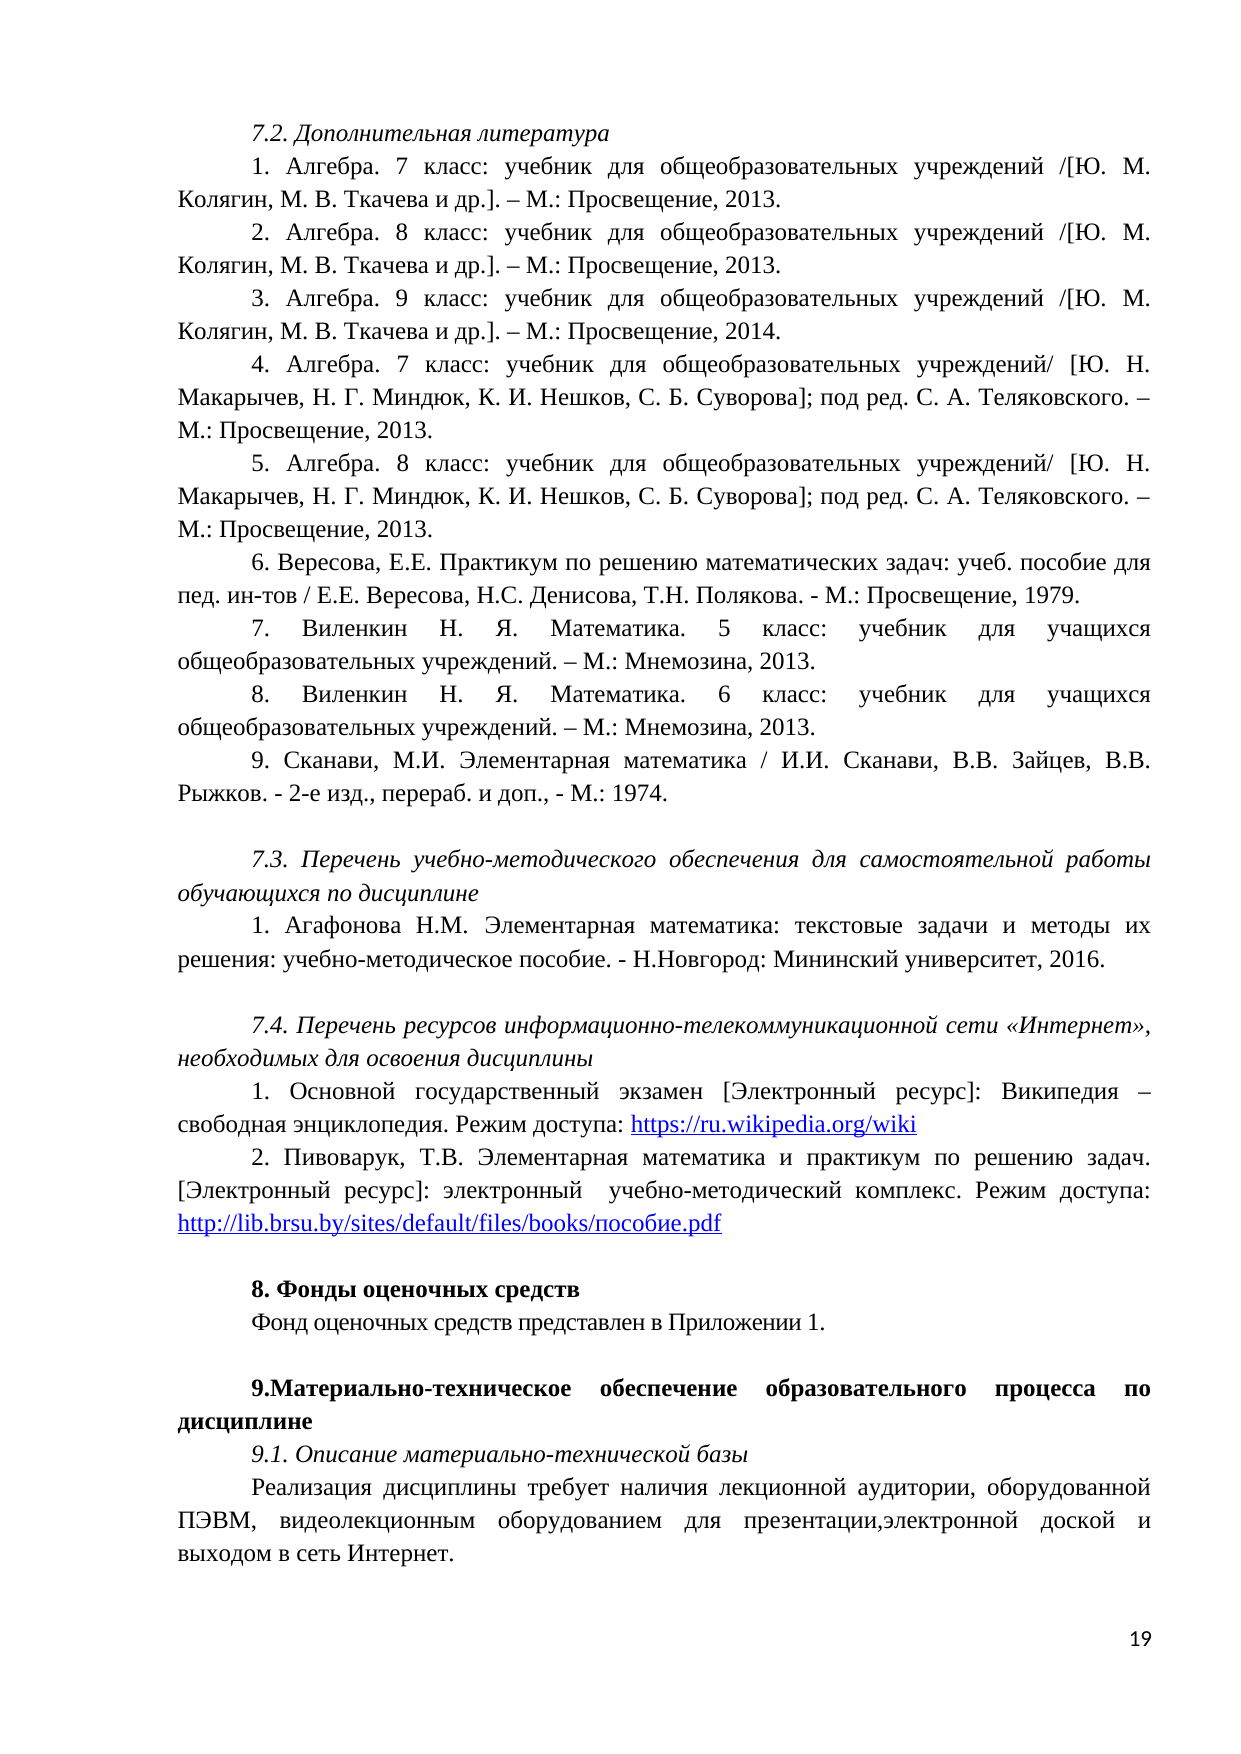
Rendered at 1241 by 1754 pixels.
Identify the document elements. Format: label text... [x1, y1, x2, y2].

text 9. Сканави, М.И. Элементарная математика / И.И. Сканави, В.В. Зайцев, В.В. Рыжков. - 2-е изд., перераб. и доп., - М.: 1974. [177, 746, 1152, 807]
text Фонд оценочных средств представлен в Приложении 1. [177, 1307, 1152, 1336]
text 1. Основной государственный экзамен [Электронный ресурс]: Википедия – свободная энциклопедия. Режим доступа: https://ru.wikipedia.org/wiki [177, 1076, 1152, 1137]
text 9.1. Описание материально-технической базы [177, 1439, 1152, 1468]
text 6. Вересова, Е.Е. Практикум по решению математических задач: учеб. пособие для пед. ин-тов / Е.Е. Вересова, Н.С. Денисова, Т.Н. Полякова. - М.: Просвещение, 1979. [177, 547, 1152, 609]
text Реализация дисциплины требует наличия лекционной аудитории, оборудованной ПЭВМ, видеолекционным оборудованием для презентации,электронной доской и выходом в сеть Интернет. [177, 1472, 1152, 1567]
text 8. Фонды оценочных средств [177, 1274, 1152, 1303]
text 7.3. Перечень учебно-методического обеспечения для самостоятельной работы обучающихся по дисциплине [177, 844, 1152, 906]
text 7.2. Дополнительная литература [177, 118, 1152, 147]
text 7. Виленкин Н. Я. Математика. 5 класс: учебник для учащихся общеобразовательных учреждений. – М.: Мнемозина, 2013. [177, 613, 1152, 675]
text 9.Материально-техническое обеспечение образовательного процесса по дисциплине [177, 1373, 1152, 1435]
text 5. Алгебра. 8 класс: учебник для общеобразовательных учреждений/ [Ю. Н. Макарычев, Н. Г. Миндюк, К. И. Нешков, С. Б. Суворова]; под ред. С. А. Теляковского. – М.: Просвещение, 2013. [177, 448, 1152, 543]
text 8. Виленкин Н. Я. Математика. 6 класс: учебник для учащихся общеобразовательных учреждений. – М.: Мнемозина, 2013. [177, 679, 1152, 741]
text 4. Алгебра. 7 класс: учебник для общеобразовательных учреждений/ [Ю. Н. Макарычев, Н. Г. Миндюк, К. И. Нешков, С. Б. Суворова]; под ред. С. А. Теляковского. – М.: Просвещение, 2013. [177, 349, 1152, 444]
text 1. Алгебра. 7 класс: учебник для общеобразовательных учреждений /[Ю. М. Колягин, М. В. Ткачева и др.]. – М.: Просвещение, 2013. [177, 151, 1152, 213]
text 1. Агафонова Н.М. Элементарная математика: текстовые задачи и методы их решения: учебно-методическое пособие. - Н.Новгород: Мининский университет, 2016. [177, 911, 1152, 972]
text 3. Алгебра. 9 класс: учебник для общеобразовательных учреждений /[Ю. М. Колягин, М. В. Ткачева и др.]. – М.: Просвещение, 2014. [177, 283, 1152, 345]
text 2. Пивоварук, Т.В. Элементарная математика и практикум по решению задач. [Электронный ресурс]: электронный учебно-методический комплекс. Режим доступа: http://lib.brsu.by/sites/default/files/books/пособие.pdf [177, 1142, 1152, 1237]
text 2. Алгебра. 8 класс: учебник для общеобразовательных учреждений /[Ю. М. Колягин, М. В. Ткачева и др.]. – М.: Просвещение, 2013. [177, 217, 1152, 279]
text 7.4. Перечень ресурсов информационно-телекоммуникационной сети «Интернет», необходимых для освоения дисциплины [177, 1010, 1152, 1071]
